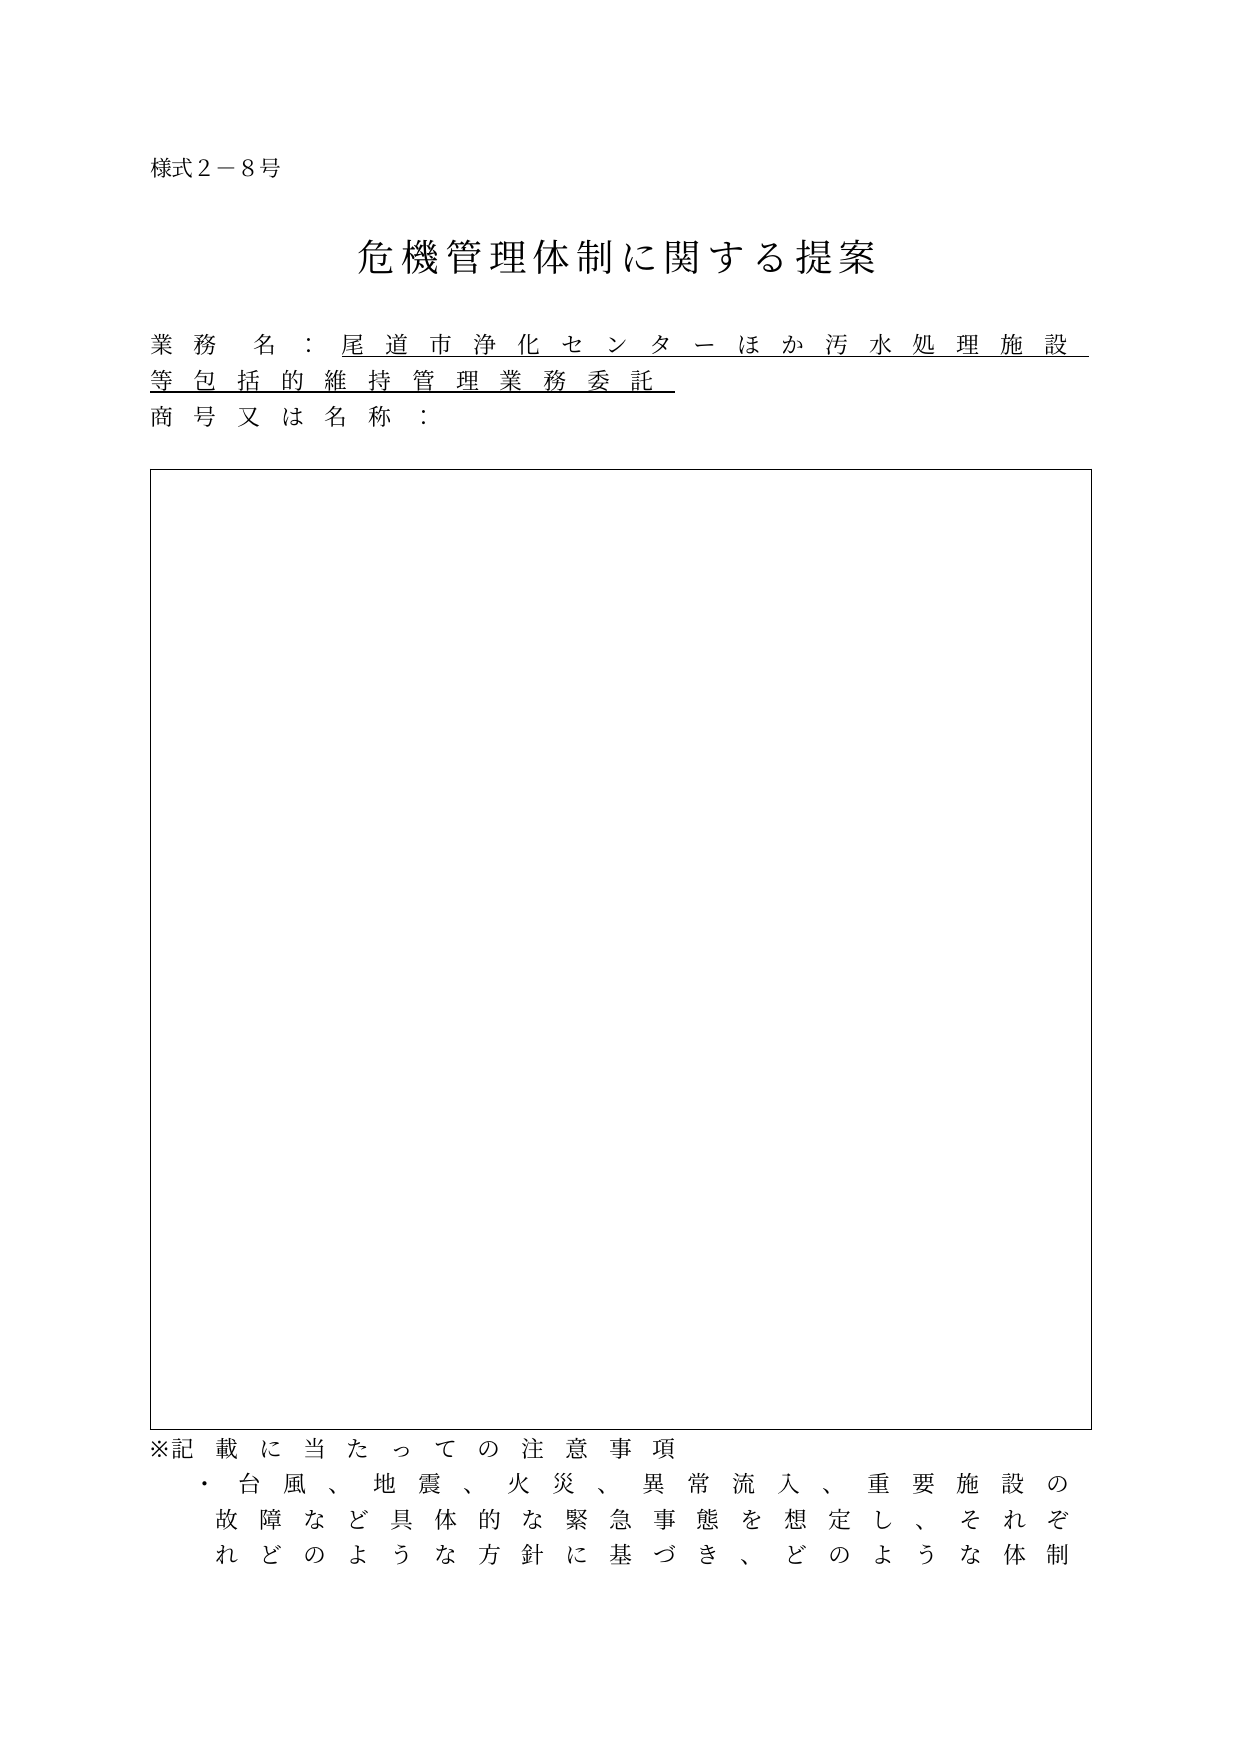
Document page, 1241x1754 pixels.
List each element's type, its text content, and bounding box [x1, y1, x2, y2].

text 商号又は名称： [150, 397, 1090, 433]
text 業務名：尾道市浄化センターほか汚水処理施設等包括的維持管理業務委託 [150, 326, 1090, 397]
text 様式２－８号 [150, 149, 1090, 184]
text 危機管理体制に関する提案 [150, 220, 1090, 291]
table_header [151, 470, 1091, 1428]
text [172, 1465, 1090, 1572]
text ※記載に当たっての注意事項 [150, 1430, 1090, 1465]
